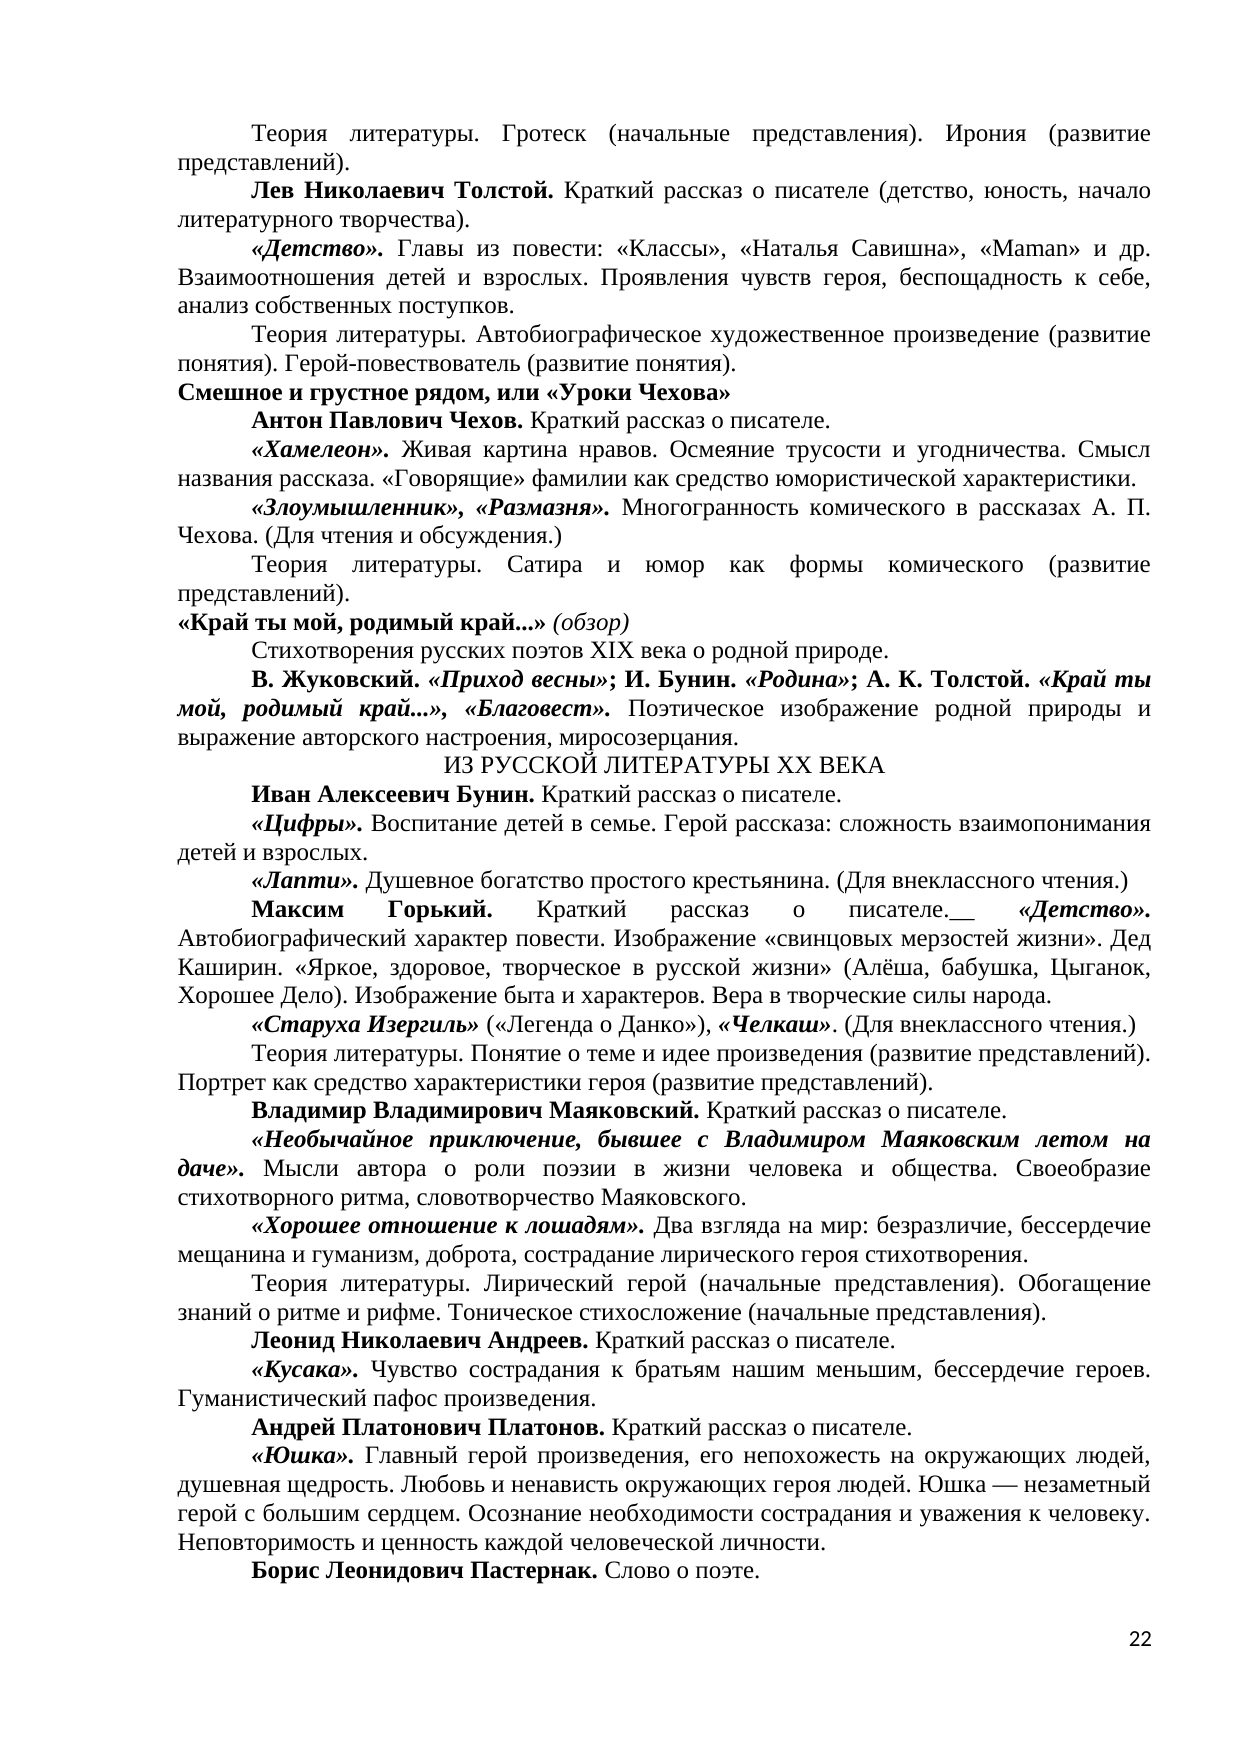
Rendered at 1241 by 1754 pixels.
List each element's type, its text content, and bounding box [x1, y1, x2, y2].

text «Детство». Главы из повести: «Классы», «Наталья Савишна», «Maman» и др. Взаимоотношения детей и взрослых. Проявления чувств героя, беспощадность к себе, анализ собственных поступков. [177, 233, 1152, 319]
text Максим Горький. Краткий рассказ о писателе.__ «Детство». Автобиографический характер повести. Изображение «свинцовых мерзостей жизни». Дед Каширин. «Яркое, здоровое, творческое в русской жизни» (Алёша, бабушка, Цыганок, Хорошее Дело). Изображение быта и характеров. Вера в творческие силы народа. [177, 894, 1152, 1009]
text «Край ты мой, родимый край...» (обзор) [177, 607, 1152, 636]
text «Необычайное приключение, бывшее с Владимиром Маяковским летом на даче». Мысли автора о роли поэзии в жизни человека и общества. Своеобразие стихотворного ритма, словотворчество Маяковского. [177, 1124, 1152, 1211]
text ИЗ РУССКОЙ ЛИТЕРАТУРЫ XX ВЕКА [177, 751, 1152, 779]
text В. Жуковский. «Приход весны»; И. Бунин. «Родина»; А. К. Толстой. «Край ты мой, родимый край...», «Благовест». Поэтическое изображение родной природы и выражение авторского настроения, миросозерцания. [177, 664, 1152, 751]
text «Хамелеон». Живая картина нравов. Осмеяние трусости и угодничества. Смысл названия рассказа. «Говорящие» фамилии как средство юмористической характеристики. [177, 434, 1152, 492]
text Лев Николаевич Толстой. Краткий рассказ о писателе (детство, юность, начало литературного творчества). [177, 176, 1152, 233]
text Теория литературы. Гротеск (начальные представления). Ирония (развитие представлений). [177, 118, 1152, 176]
text Леонид Николаевич Андреев. Краткий рассказ о писателе. [177, 1326, 1152, 1354]
text Антон Павлович Чехов. Краткий рассказ о писателе. [177, 406, 1152, 434]
text Теория литературы. Лирический герой (начальные представления). Обогащение знаний о ритме и рифме. Тоническое стихосложение (начальные представления). [177, 1268, 1152, 1326]
text «Лапти». Душевное богатство простого крестьянина. (Для внеклассного чтения.) [177, 866, 1152, 894]
text Андрей Платонович Платонов. Краткий рассказ о писателе. [177, 1412, 1152, 1441]
text Теория литературы. Автобиографическое художественное произведение (развитие понятия). Герой-повествователь (развитие понятия). [177, 319, 1152, 377]
text «Злоумышленник», «Размазня». Многогранность комического в рассказах А. П. Чехова. (Для чтения и обсуждения.) [177, 492, 1152, 549]
text Борис Леонидович Пастернак. Слово о поэте. [177, 1556, 1152, 1584]
text Теория литературы. Сатира и юмор как формы комического (развитие представлений). [177, 549, 1152, 607]
text «Хорошее отношение к лошадям». Два взгляда на мир: безразличие, бессердечие мещанина и гуманизм, доброта, сострадание лирического героя стихотворения. [177, 1211, 1152, 1268]
text «Старуха Изергиль» («Легенда о Данко»), «Челкаш». (Для внеклассного чтения.) [177, 1009, 1152, 1038]
text Иван Алексеевич Бунин. Краткий рассказ о писателе. [177, 779, 1152, 808]
text «Цифры». Воспитание детей в семье. Герой рассказа: сложность взаимопонимания детей и взрослых. [177, 808, 1152, 866]
text Смешное и грустное рядом, или «Уроки Чехова» [177, 377, 1152, 406]
text Владимир Владимирович Маяковский. Краткий рассказ о писателе. [177, 1096, 1152, 1124]
text Стихотворения русских поэтов XIX века о родной природе. [177, 636, 1152, 664]
text «Кусака». Чувство сострадания к братьям нашим меньшим, бессердечие героев. Гуманистический пафос произведения. [177, 1354, 1152, 1412]
text «Юшка». Главный герой произведения, его непохожесть на окружающих людей, душевная щедрость. Любовь и ненависть окружающих героя людей. Юшка — незаметный герой с большим сердцем. Осознание необходимости сострадания и уважения к человеку. Неповторимость и ценность каждой человеческой личности. [177, 1441, 1152, 1556]
text Теория литературы. Понятие о теме и идее произведения (развитие представлений). Портрет как средство характеристики героя (развитие представлений). [177, 1038, 1152, 1096]
